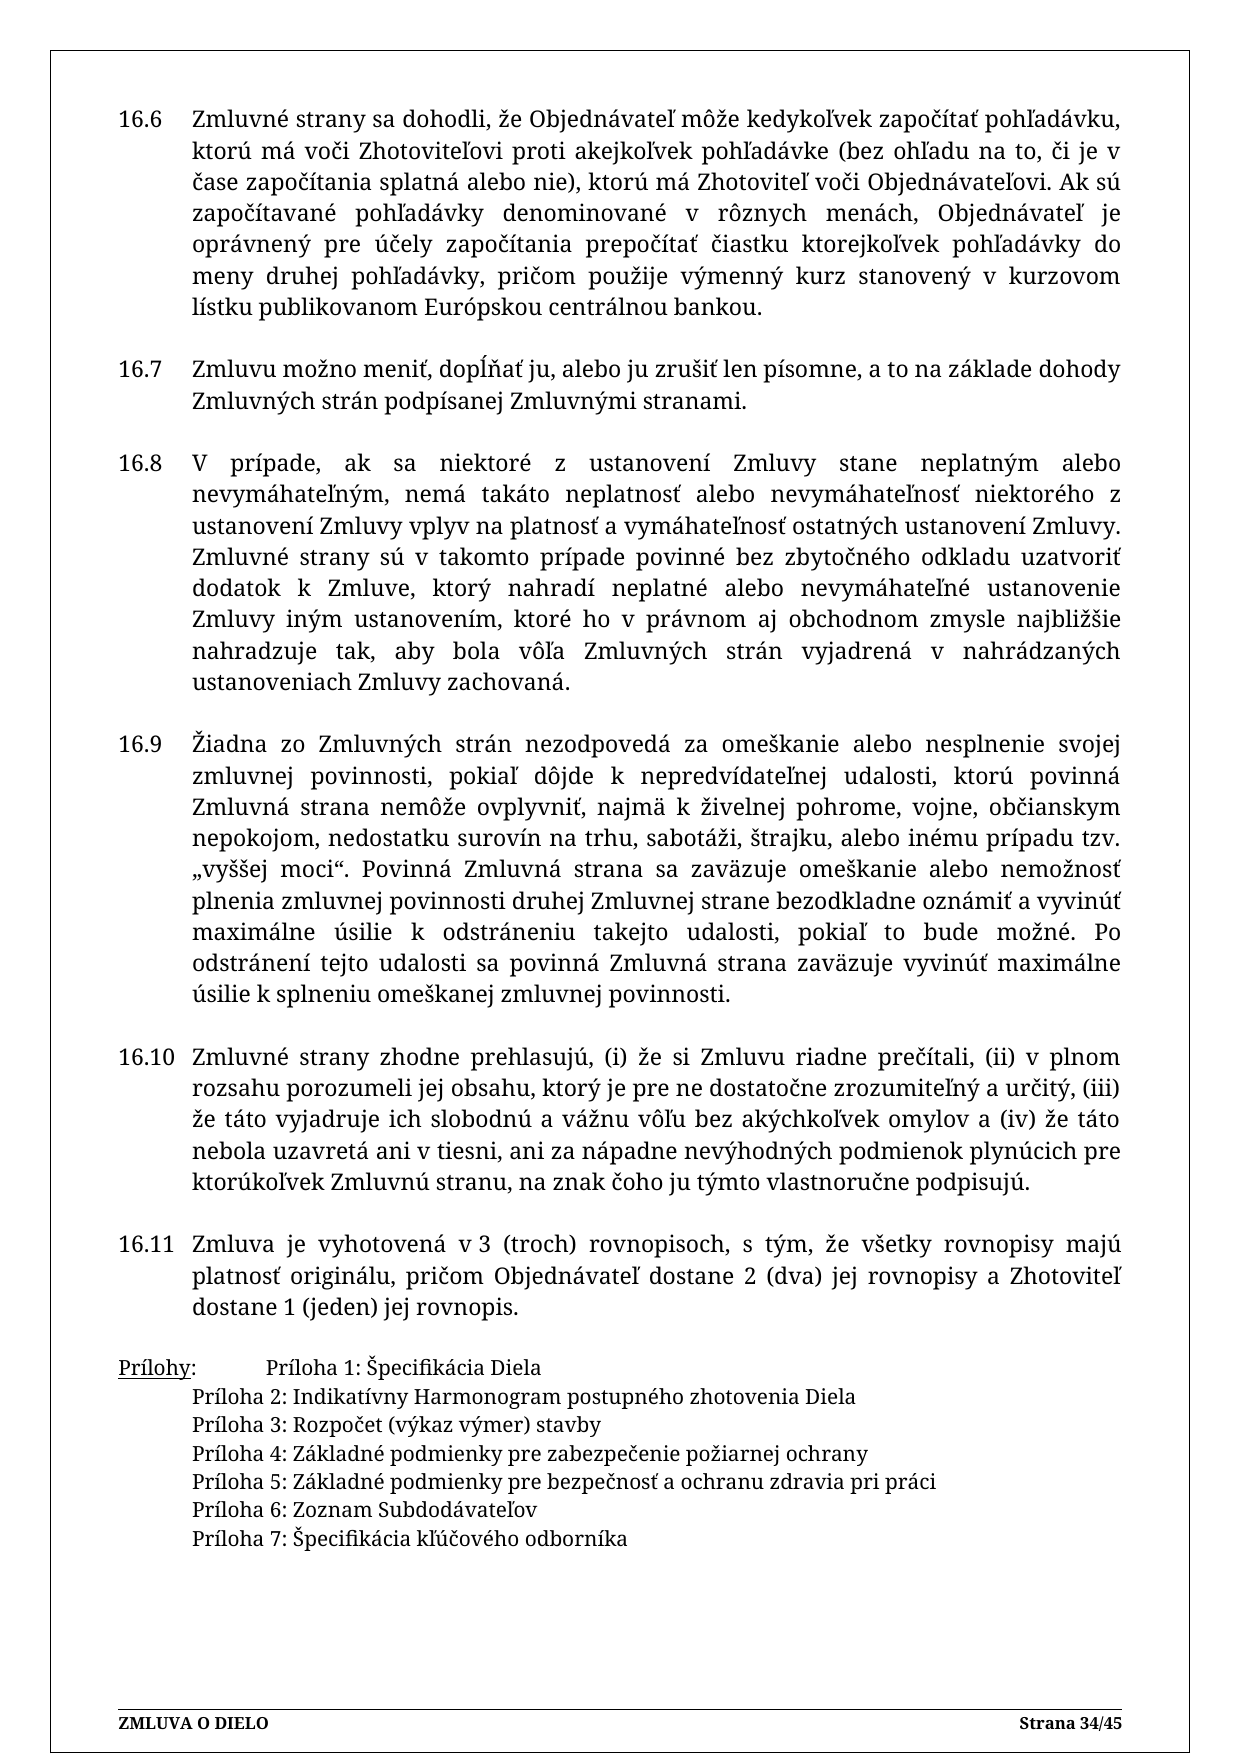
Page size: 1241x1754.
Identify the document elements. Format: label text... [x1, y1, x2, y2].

list Zmluvné strany zhodne prehlasujú, (i) že si Zmluvu riadne prečítali, (ii) v plnom rozsahu porozumeli jej obsahu, ktorý je pre ne dostatočne zrozumiteľný a určitý, (iii) že táto vyjadruje ich slobodnú a vážnu vôľu bez akýchkoľvek omylov a (iv) že táto nebola uzavretá ani v tiesni, ani za nápadne nevýhodných podmienok plynúcich pre ktorúkoľvek Zmluvnú stranu, na znak čoho ju týmto vlastnoručne podpisujú. [118, 1041, 1122, 1197]
text Príloha 5: Základné podmienky pre bezpečnosť a ochranu zdravia pri práci [118, 1467, 1122, 1496]
text Príloha 2: Indikatívny Harmonogram postupného zhotovenia Diela [118, 1382, 1122, 1410]
text Príloha 7: Špecifikácia kľúčového odborníka [118, 1524, 1122, 1552]
text Príloha 3: Rozpočet (výkaz výmer) stavby [118, 1410, 1122, 1439]
list V prípade, ak sa niektoré z ustanovení Zmluvy stane neplatným alebo nevymáhateľným, nemá takáto neplatnosť alebo nevymáhateľnosť niektorého z ustanovení Zmluvy vplyv na platnosť a vymáhateľnosť ostatných ustanovení Zmluvy. Zmluvné strany sú v takomto prípade povinné bez zbytočného odkladu uzatvoriť dodatok k Zmluve, ktorý nahradí neplatné alebo nevymáhateľné ustanovenie Zmluvy iným ustanovením, ktoré ho v právnom aj obchodnom zmysle najbližšie nahradzuje tak, aby bola vôľa Zmluvných strán vyjadrená v nahrádzaných ustanoveniach Zmluvy zachovaná. [118, 447, 1122, 697]
text Prílohy: Príloha 1: Špecifikácia Diela [118, 1353, 1122, 1382]
text Príloha 4: Základné podmienky pre zabezpečenie požiarnej ochrany [118, 1439, 1122, 1467]
list Žiadna zo Zmluvných strán nezodpovedá za omeškanie alebo nesplnenie svojej zmluvnej povinnosti, pokiaľ dôjde k nepredvídateľnej udalosti, ktorú povinná Zmluvná strana nemôže ovplyvniť, najmä k živelnej pohrome, vojne, občianskym nepokojom, nedostatku surovín na trhu, sabotáži, štrajku, alebo inému prípadu tzv. „vyššej moci“. Povinná Zmluvná strana sa zaväzuje omeškanie alebo nemožnosť plnenia zmluvnej povinnosti druhej Zmluvnej strane bezodkladne oznámiť a vyvinúť maximálne úsilie k odstráneniu takejto udalosti, pokiaľ to bude možné. Po odstránení tejto udalosti sa povinná Zmluvná strana zaväzuje vyvinúť maximálne úsilie k splneniu omeškanej zmluvnej povinnosti. [118, 728, 1122, 1010]
list Zmluvu možno meniť, dopĺňať ju, alebo ju zrušiť len písomne, a to na základe dohody Zmluvných strán podpísanej Zmluvnými stranami. [118, 353, 1122, 416]
text Príloha 6: Zoznam Subdodávateľov [118, 1496, 1122, 1524]
list Zmluvné strany sa dohodli, že Objednávateľ môže kedykoľvek započítať pohľadávku, ktorú má voči Zhotoviteľovi proti akejkoľvek pohľadávke (bez ohľadu na to, či je v čase započítania splatná alebo nie), ktorú má Zhotoviteľ voči Objednávateľovi. Ak sú započítavané pohľadávky denominované v rôznych menách, Objednávateľ je oprávnený pre účely započítania prepočítať čiastku ktorejkoľvek pohľadávky do meny druhej pohľadávky, pričom použije výmenný kurz stanovený v kurzovom lístku publikovanom Európskou centrálnou bankou. [118, 103, 1122, 322]
list Zmluva je vyhotovená v 3 (troch) rovnopisoch, s tým, že všetky rovnopisy majú platnosť originálu, pričom Objednávateľ dostane 2 (dva) jej rovnopisy a Zhotoviteľ dostane 1 (jeden) jej rovnopis. [118, 1228, 1122, 1322]
